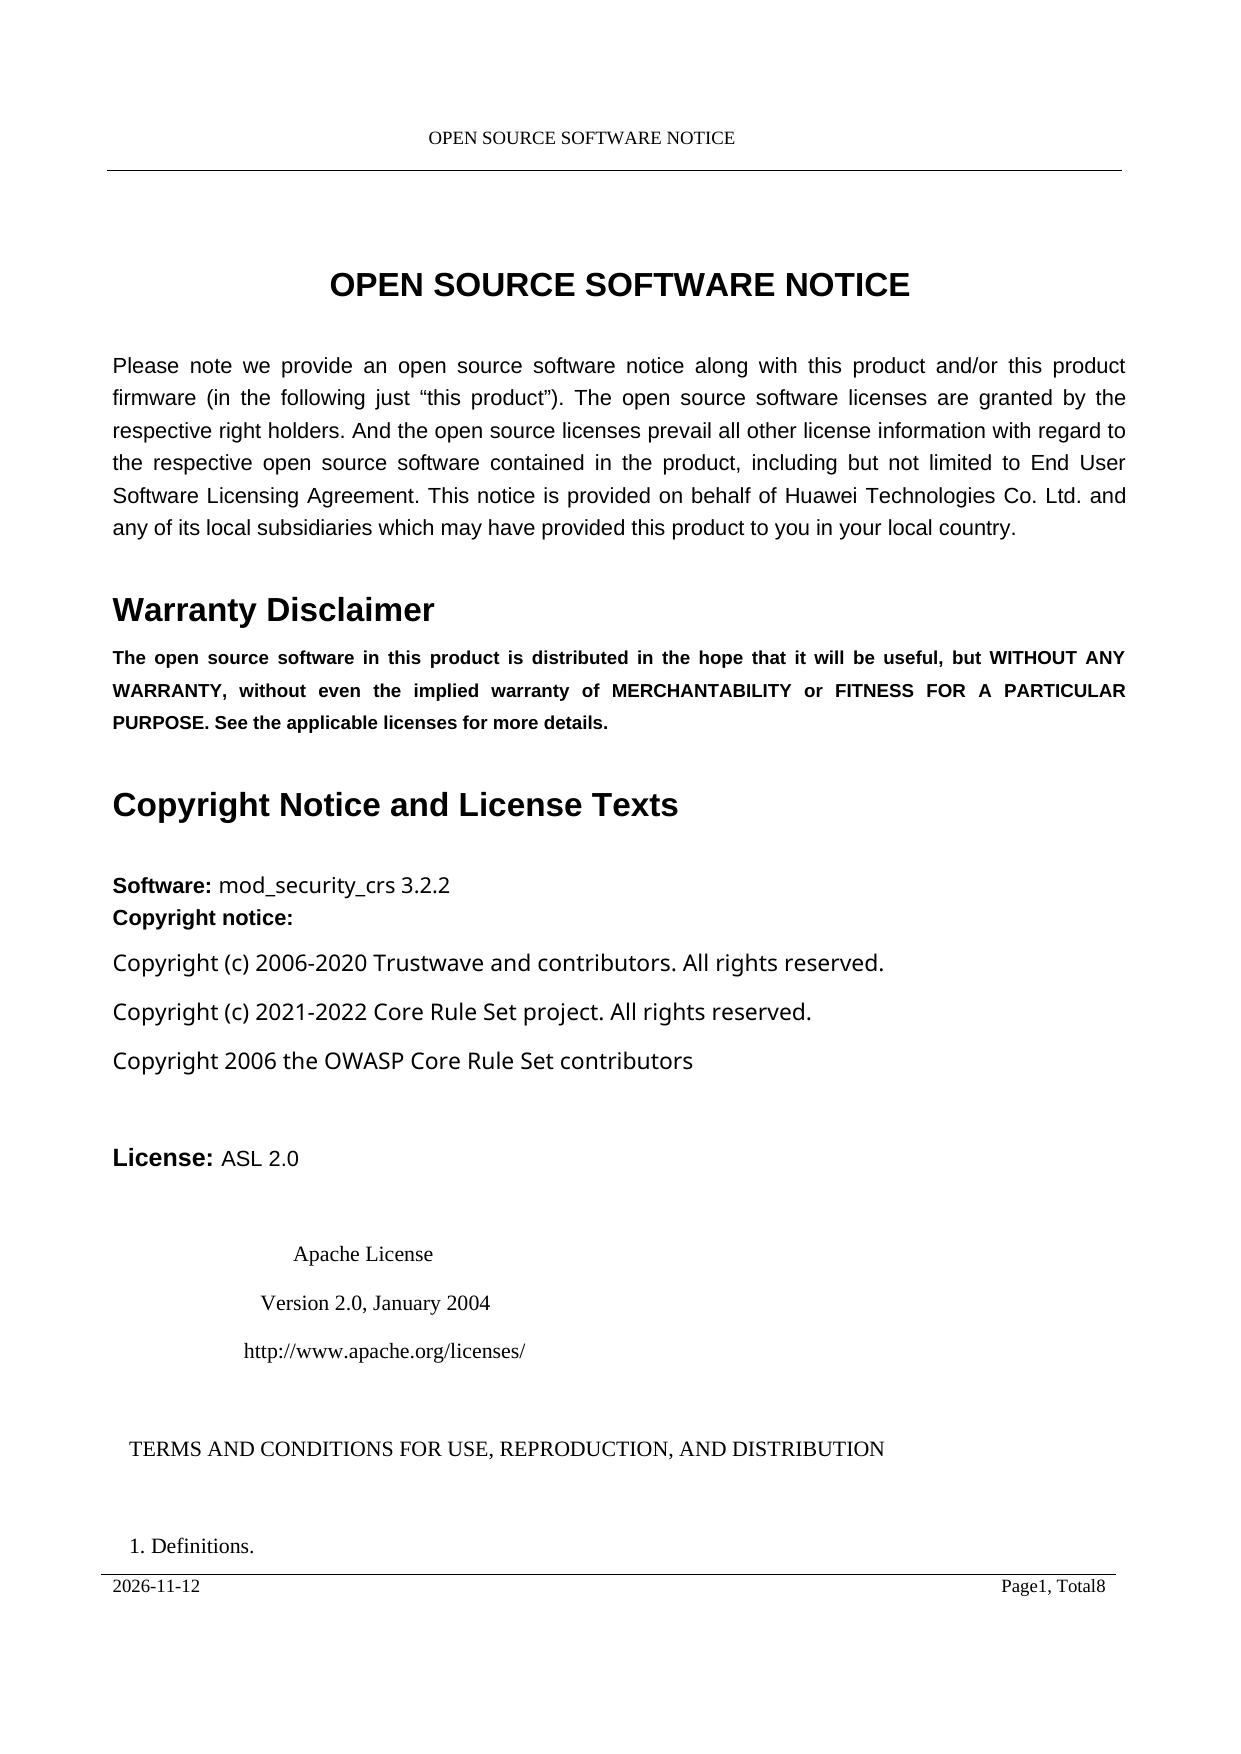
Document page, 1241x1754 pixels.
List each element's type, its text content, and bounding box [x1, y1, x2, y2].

text Software: mod_security_crs 3.2.2 [112, 869, 1128, 901]
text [112, 1188, 1128, 1562]
text Warranty Disclaimer [112, 576, 1128, 641]
text OPEN SOURCE SOFTWARE NOTICE [112, 251, 1128, 316]
text License: ASL 2.0 [112, 1142, 1128, 1174]
text Copyright Notice and License Texts [112, 771, 1128, 836]
text The open source software in this product is distributed in the hope that it will be useful, but WITHOUT ANY WARRANTY, without even the implied warranty of MERCHANTABILITY or FITNESS FOR A PARTICULAR PURPOSE. See the applicable licenses for more details. [112, 641, 1128, 739]
text Copyright notice: [112, 901, 1128, 934]
text Please note we provide an open source software notice along with this product and/or this product firmware (in the following just “this product”). The open source software licenses are granted by the respective right holders. And the open source licenses prevail all other license information with regard to the respective open source software contained in the product, including but not limited to End User Software Licensing Agreement. This notice is provided on behalf of Huawei Technologies Co. Ltd. and any of its local subsidiaries which may have provided this product to you in your local country. [112, 349, 1128, 544]
text Copyright (c) 2006-2020 Trustwave and contributors. All rights reserved. Copyright (c) 2021-2022 Core Rule Set project. All rights reserved. Copyright 2006 the OWASP Core Rule Set contributors [112, 947, 1128, 1125]
